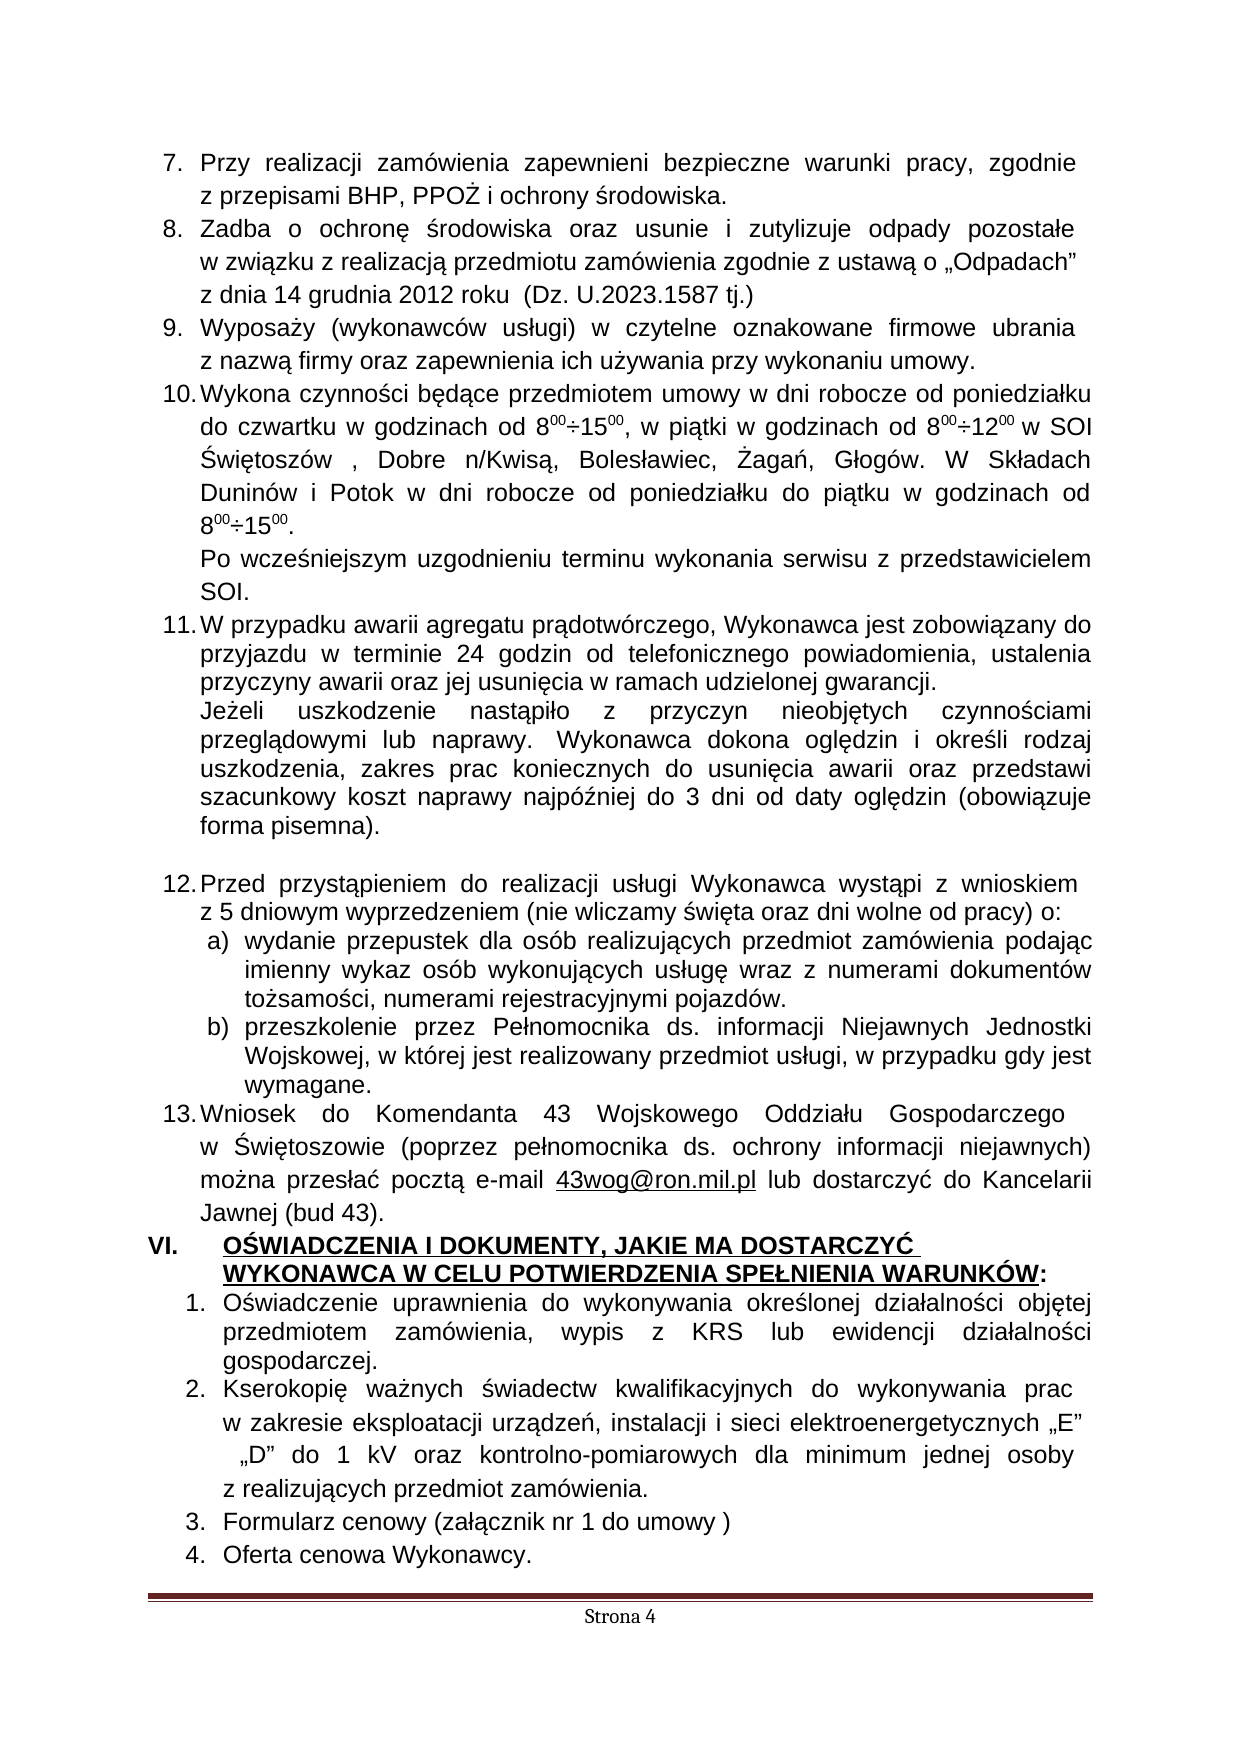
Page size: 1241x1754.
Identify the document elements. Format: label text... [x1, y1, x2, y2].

list przeszkolenie przez Pełnomocnika ds. informacji Niejawnych Jednostki Wojskowej, w której jest realizowany przedmiot usługi, w przypadku gdy jest wymagane. [207, 1012, 1093, 1099]
list wydanie przepustek dla osób realizujących przedmiot zamówienia podając imienny wykaz osób wykonujących usługę wraz z numerami dokumentów tożsamości, numerami rejestracyjnymi pojazdów. [207, 926, 1093, 1012]
list Zadba o ochronę środowiska oraz usunie i zutylizuje odpady pozostałe w związku z realizacją przedmiotu zamówienia zgodnie z ustawą o „Odpadach” z dnia 14 grudnia 2012 roku (Dz. U.2023.1587 tj.) [162, 214, 1093, 308]
list Wykona czynności będące przedmiotem umowy w dni robocze od poniedziałku do czwartku w godzinach od 800÷1500, w piątki w godzinach od 800÷1200 w SOI Świętoszów , Dobre n/Kwisą, Bolesławiec, Żagań, Głogów. W Składach Duninów i Potok w dni robocze od poniedziałku do piątku w godzinach od 800÷1500. Po wcześniejszym uzgodnieniu terminu wykonania serwisu z przedstawicielem SOI. [162, 379, 1093, 606]
list Kserokopię ważnych świadectw kwalifikacyjnych do wykonywania prac w zakresie eksploatacji urządzeń, instalacji i sieci elektroenergetycznych „E” „D” do 1 kV oraz kontrolno-pomiarowych dla minimum jednej osoby z realizujących przedmiot zamówienia. [185, 1374, 1093, 1502]
list Oświadczenie uprawnienia do wykonywania określonej działalności objętej przedmiotem zamówienia, wypis z KRS lub ewidencji działalności gospodarczej. [185, 1288, 1093, 1374]
list Formularz cenowy (załącznik nr 1 do umowy ) [185, 1507, 1093, 1535]
list Wyposaży (wykonawców usługi) w czytelne oznakowane firmowe ubrania z nazwą firmy oraz zapewnienia ich używania przy wykonaniu umowy. [162, 313, 1093, 374]
list Przy realizacji zamówienia zapewnieni bezpieczne warunki pracy, zgodnie z przepisami BHP, PPOŻ i ochrony środowiska. [162, 148, 1093, 209]
list Przed przystąpieniem do realizacji usługi Wykonawca wystąpi z wnioskiem z 5 dniowym wyprzedzeniem (nie wliczamy święta oraz dni wolne od pracy) o: [162, 869, 1093, 926]
list W przypadku awarii agregatu prądotwórczego, Wykonawca jest zobowiązany do przyjazdu w terminie 24 godzin od telefonicznego powiadomienia, ustalenia przyczyny awarii oraz jej usunięcia w ramach udzielonej gwarancji. [162, 610, 1093, 696]
text Jeżeli uszkodzenie nastąpiło z przyczyn nieobjętych czynnościami przeglądowymi lub naprawy.. Wykonawca dokona oględzin i określi rodzaj uszkodzenia, zakres prac koniecznych do usunięcia awarii oraz przedstawi szacunkowy koszt naprawy najpóźniej do 3 dni od daty oględzin (obowiązuje forma pisemna). [200, 696, 1093, 840]
list Wniosek do Komendanta 43 Wojskowego Oddziału Gospodarczego w Świętoszowie (poprzez pełnomocnika ds. ochrony informacji niejawnych) można przesłać pocztą e-mail 43wog@ron.mil.pl lub dostarczyć do Kancelarii Jawnej (bud 43). [162, 1099, 1093, 1226]
list OŚWIADCZENIA I DOKUMENTY, JAKIE MA DOSTARCZYĆ WYKONAWCA W CELU POTWIERDZENIA SPEŁNIENIA WARUNKÓW: [148, 1231, 1093, 1288]
list Oferta cenowa Wykonawcy. [185, 1539, 1093, 1568]
